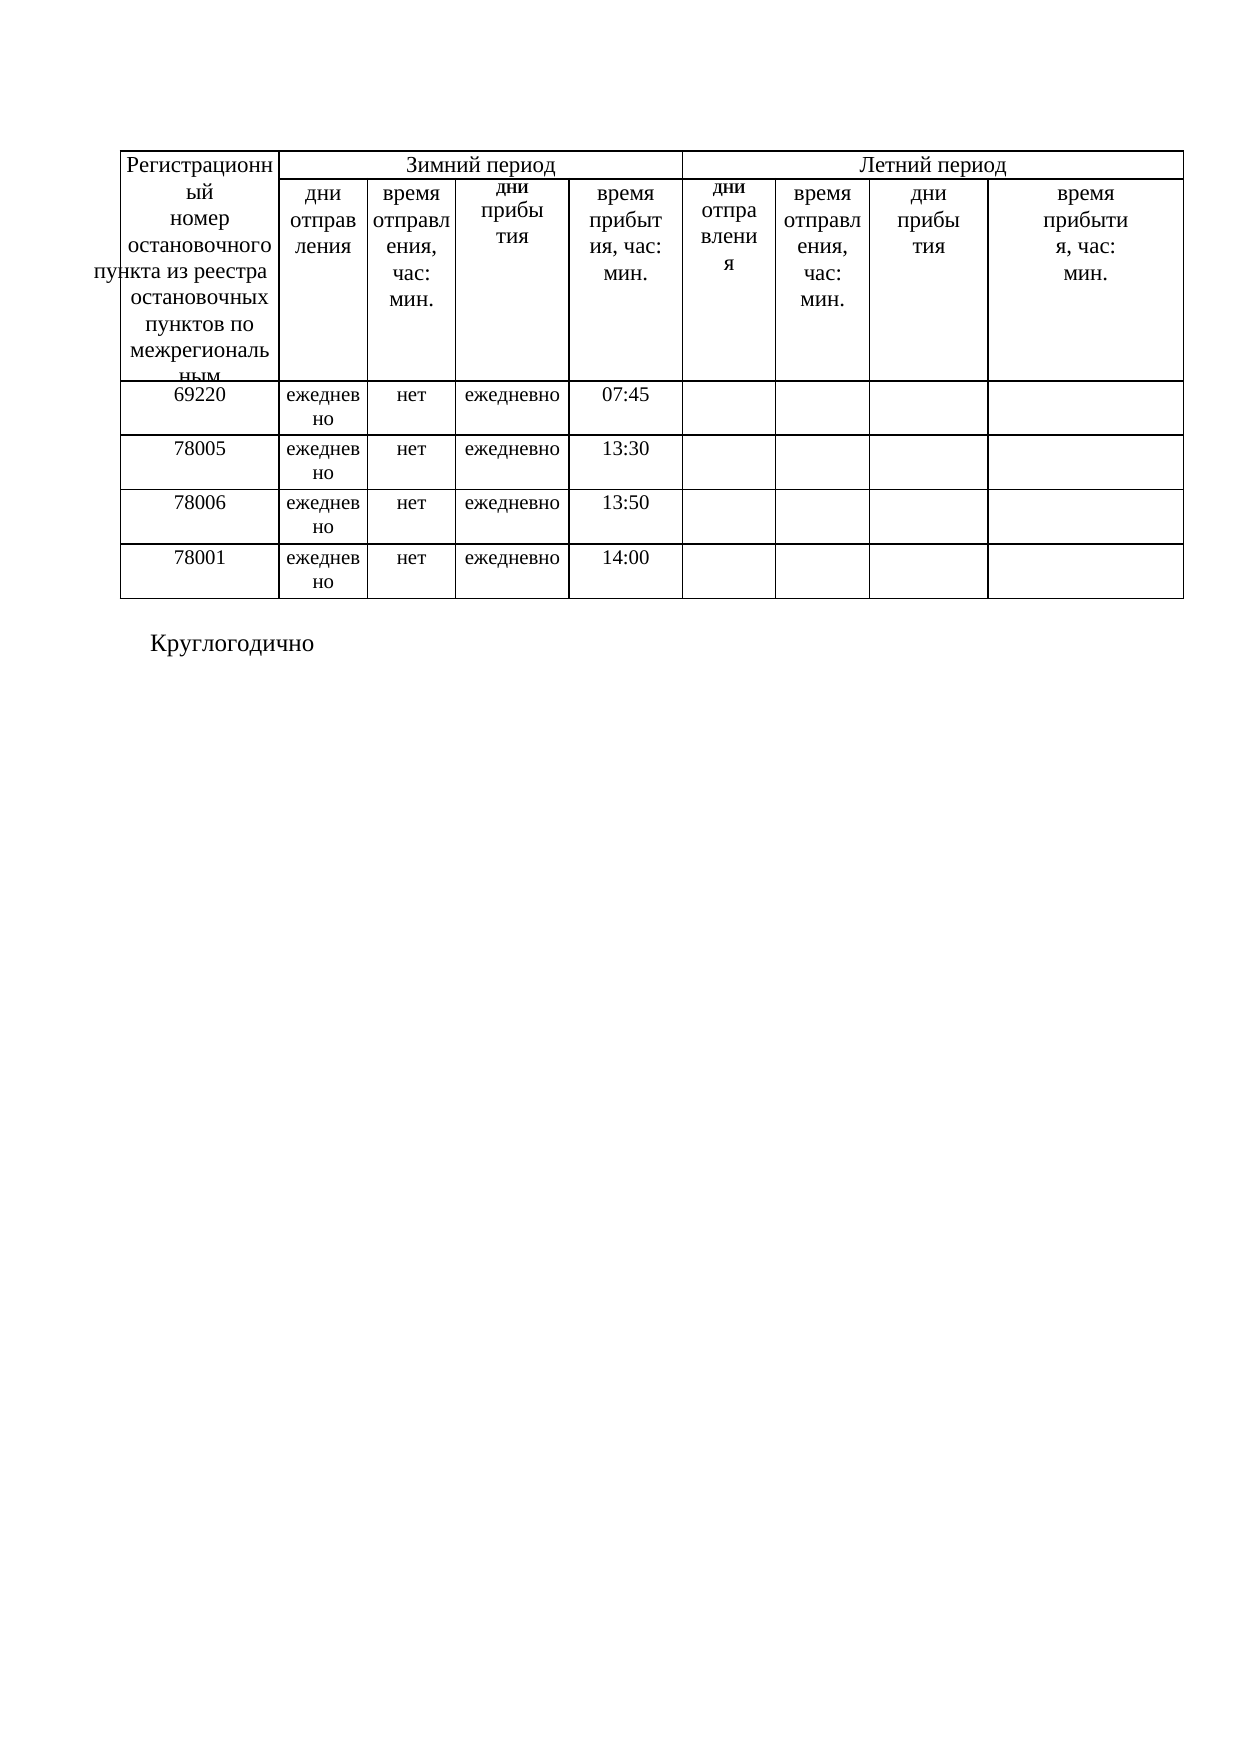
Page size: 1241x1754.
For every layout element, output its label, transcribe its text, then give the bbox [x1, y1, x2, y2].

table_cell дни отправ ления [280, 180, 367, 380]
table_cell время прибыти я, час: мин. [989, 180, 1183, 380]
table_cell [870, 382, 987, 434]
table_cell время прибыт ия, час: мин. [570, 180, 682, 380]
table_header Регистрационный номер остановочного пункта из реестра остановочных пунктов по межрегиональным маршрутам регулярных перевозок [121, 152, 278, 380]
table_header Летний период [683, 152, 1183, 178]
table_cell 78005 [121, 436, 278, 489]
table_cell 13:30 [570, 436, 682, 489]
table_cell 13:50 [570, 490, 682, 543]
table_cell [776, 545, 869, 597]
table_cell дни прибы тия [870, 180, 987, 380]
table_cell нет [368, 382, 455, 434]
table_cell [683, 545, 775, 597]
table_cell 14:00 [570, 545, 682, 597]
table_cell [870, 436, 987, 489]
table_cell время отправл ения, час: мин. [368, 180, 455, 380]
table_cell ежедневно [456, 490, 568, 543]
table_cell нет [368, 545, 455, 597]
table_cell [989, 436, 1183, 489]
table_cell нет [368, 490, 455, 543]
table_cell [683, 436, 775, 489]
table_cell [776, 436, 869, 489]
table_cell [683, 382, 775, 434]
table_cell ДНИ прибы тия [456, 180, 568, 380]
table_cell [989, 545, 1183, 597]
table_cell 78001 [121, 545, 278, 597]
table_cell ежедневно [456, 382, 568, 434]
text Круглогодично [150, 628, 1090, 657]
table_cell [870, 545, 987, 597]
table_cell ежедневно [280, 490, 367, 543]
table_cell ежедневно [456, 436, 568, 489]
table_cell [989, 490, 1183, 543]
table_cell ежедневно [456, 545, 568, 597]
table_cell [870, 490, 987, 543]
table_cell ежедневно [280, 436, 367, 489]
table_cell нет [368, 436, 455, 489]
table_cell 78006 [121, 490, 278, 543]
table_cell [683, 490, 775, 543]
table_cell ДНИ отпра влени я [683, 180, 775, 380]
table_cell ежедневно [280, 382, 367, 434]
table_header Зимний период [280, 152, 682, 178]
table_cell время отправл ения, час: мин. [776, 180, 869, 380]
table_cell 07:45 [570, 382, 682, 434]
table_cell 69220 [121, 382, 278, 434]
table_cell [776, 382, 869, 434]
table_cell ежедневно [280, 545, 367, 597]
table_cell [989, 382, 1183, 434]
table_cell [776, 490, 869, 543]
